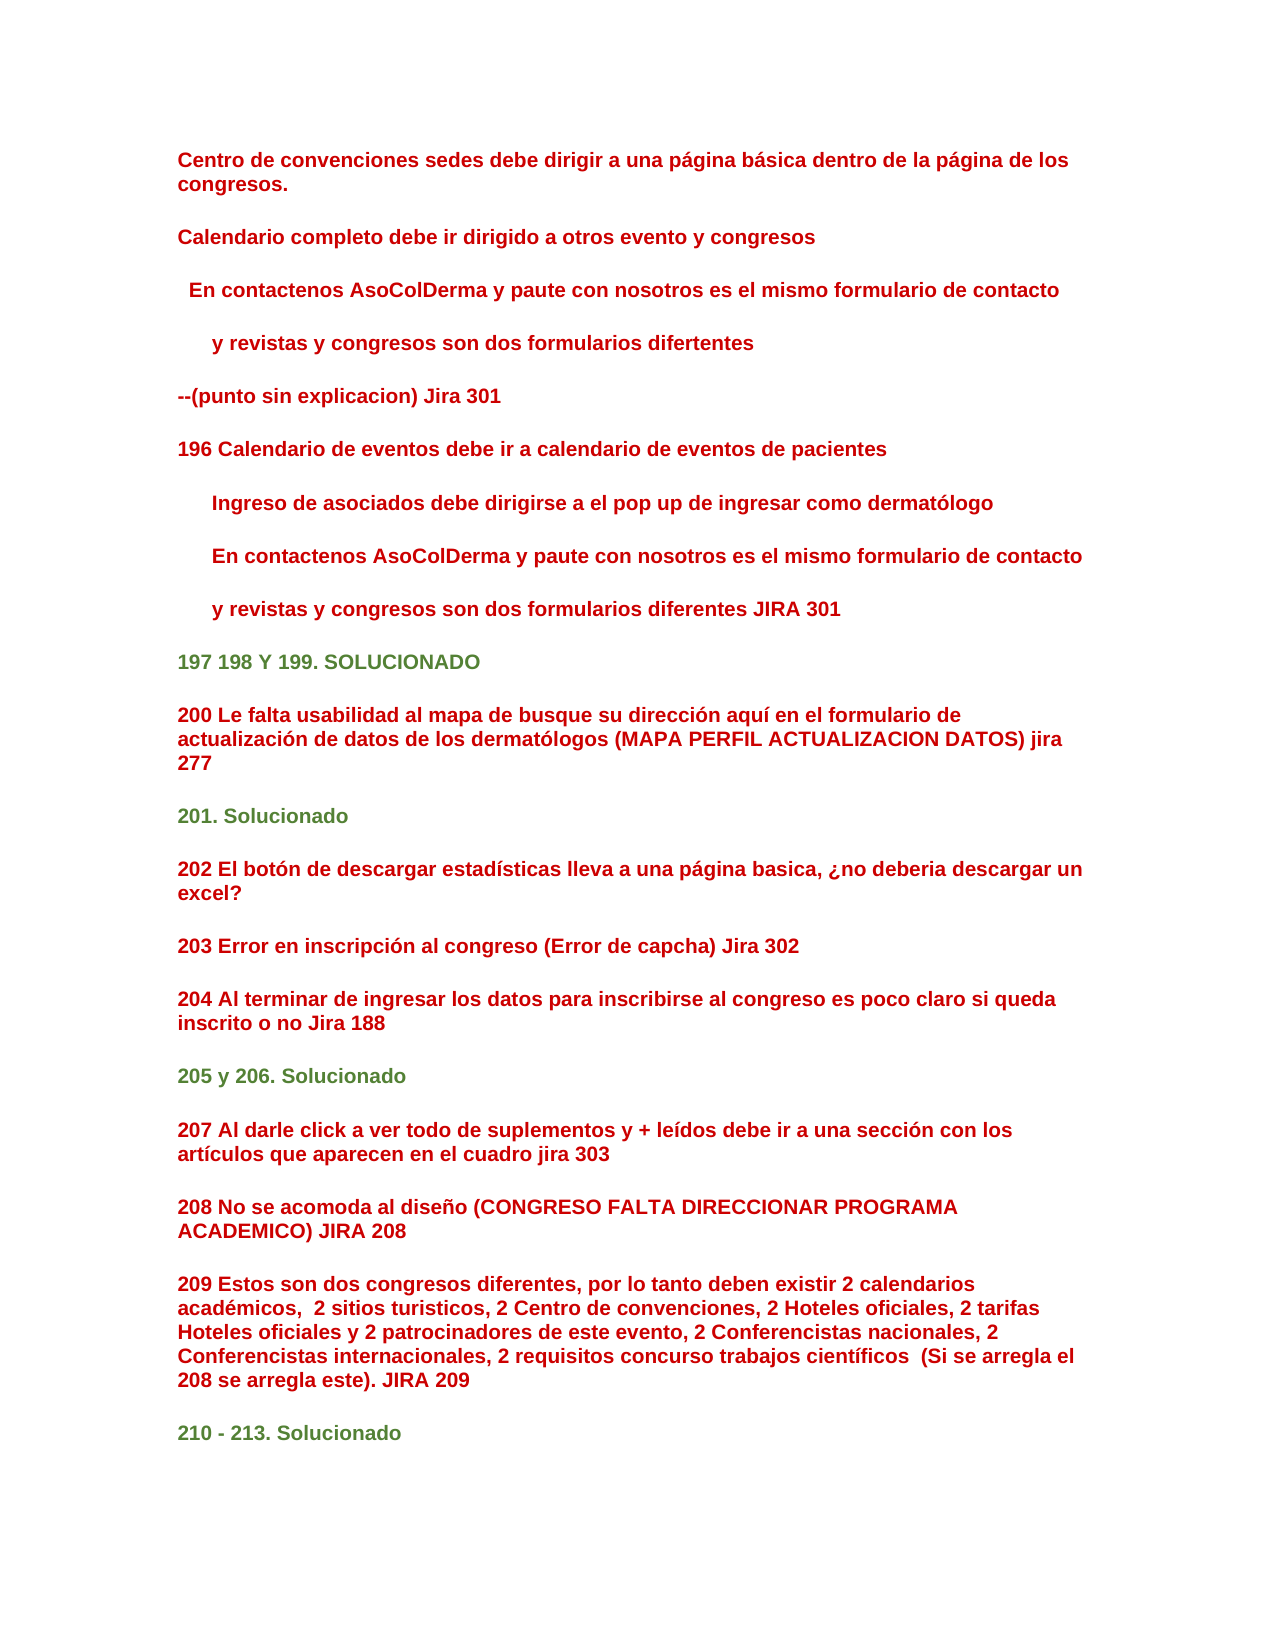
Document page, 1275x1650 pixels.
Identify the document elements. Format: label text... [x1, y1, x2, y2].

text 209 Estos son dos congresos diferentes, por lo tanto deben existir 2 calendarios académicos, 2 sitios turisticos, 2 Centro de convenciones, 2 Hoteles oficiales, 2 tarifas Hoteles oficiales y 2 patrocinadores de este evento, 2 Conferencistas nacionales, 2 Conferencistas internacionales, 2 requisitos concurso trabajos científicos (Si se arregla el 208 se arregla este). JIRA 209 [177, 1272, 1098, 1391]
text 202 El botón de descargar estadísticas lleva a una página basica, ¿no deberia descargar un excel? [177, 857, 1098, 905]
text y revistas y congresos son dos formularios difertentes [177, 331, 1098, 355]
text En contactenos AsoColDerma y paute con nosotros es el mismo formulario de contacto [177, 278, 1098, 302]
text 204 Al terminar de ingresar los datos para inscribirse al congreso es poco claro si queda inscrito o no Jira 188 [177, 987, 1098, 1035]
text 201. Solucionado [177, 804, 1098, 828]
text 205 y 206. Solucionado [177, 1064, 1098, 1088]
text En contactenos AsoColDerma y paute con nosotros es el mismo formulario de contacto [177, 543, 1098, 567]
text 196 Calendario de eventos debe ir a calendario de eventos de pacientes [177, 437, 1098, 461]
text 210 - 213. Solucionado [177, 1421, 1098, 1444]
text 197 198 Y 199. SOLUCIONADO [177, 650, 1098, 674]
text 207 Al darle click a ver todo de suplementos y + leídos debe ir a una sección con los artículos que aparecen en el cuadro jira 303 [177, 1117, 1098, 1165]
text Centro de convenciones sedes debe dirigir a una página básica dentro de la página de los congresos. [177, 148, 1098, 196]
text y revistas y congresos son dos formularios diferentes JIRA 301 [177, 597, 1098, 621]
text 208 No se acomoda al diseño (CONGRESO FALTA DIRECCIONAR PROGRAMA ACADEMICO) JIRA 208 [177, 1194, 1098, 1242]
text Calendario completo debe ir dirigido a otros evento y congresos [177, 225, 1098, 249]
text 200 Le falta usabilidad al mapa de busque su dirección aquí en el formulario de actualización de datos de los dermatólogos (MAPA PERFIL ACTUALIZACION DATOS) jira 277 [177, 703, 1098, 775]
text 203 Error en inscripción al congreso (Error de capcha) Jira 302 [177, 934, 1098, 958]
text --(punto sin explicacion) Jira 301 [177, 384, 1098, 408]
text Ingreso de asociados debe dirigirse a el pop up de ingresar como dermatólogo [177, 490, 1098, 514]
